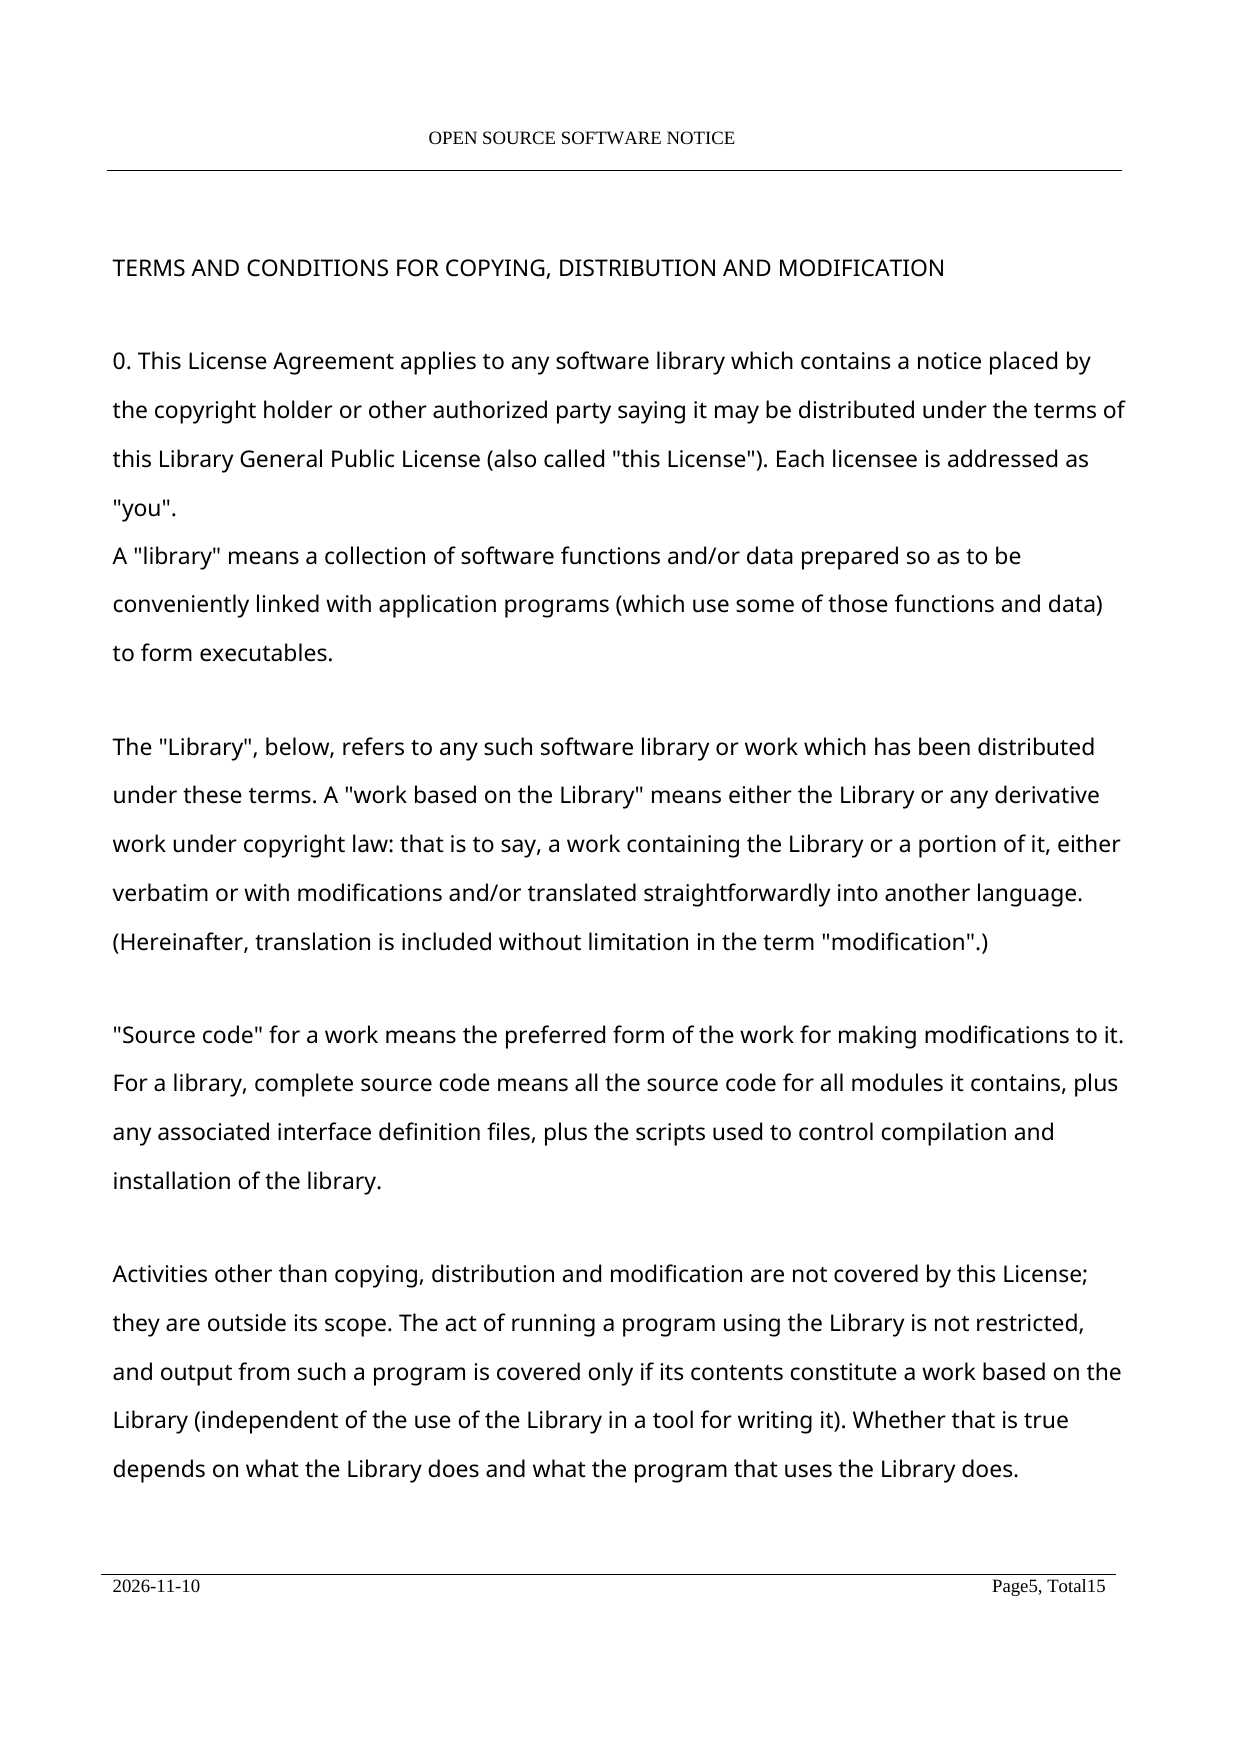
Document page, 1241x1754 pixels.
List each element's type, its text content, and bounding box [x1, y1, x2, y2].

text "Source code" for a work means the preferred form of the work for making modifications to it. For a library, complete source code means all the source code for all modules it contains, plus any associated interface definition files, plus the scripts used to control compilation and installation of the library. [112, 1018, 1128, 1197]
text TERMS AND CONDITIONS FOR COPYING, DISTRIBUTION AND MODIFICATION [112, 251, 1128, 284]
text The "Library", below, refers to any such software library or work which has been distributed under these terms. A "work based on the Library" means either the Library or any derivative work under copyright law: that is to say, a work containing the Library or a portion of it, either verbatim or with modifications and/or translated straightforwardly into another language. (Hereinafter, translation is included without limitation in the term "modification".) [112, 730, 1128, 957]
text 0. This License Agreement applies to any software library which contains a notice placed by the copyright holder or other authorized party saying it may be distributed under the terms of this Library General Public License (also called "this License"). Each licensee is addressed as "you". [112, 345, 1128, 523]
text Activities other than copying, distribution and modification are not covered by this License; they are outside its scope. The act of running a program using the Library is not restricted, and output from such a program is covered only if its contents constitute a work based on the Library (independent of the use of the Library in a tool for writing it). Whether that is true depends on what the Library does and what the program that uses the Library does. [112, 1257, 1128, 1485]
text A "library" means a collection of software functions and/or data prepared so as to be conveniently linked with application programs (which use some of those functions and data) to form executables. [112, 539, 1128, 669]
